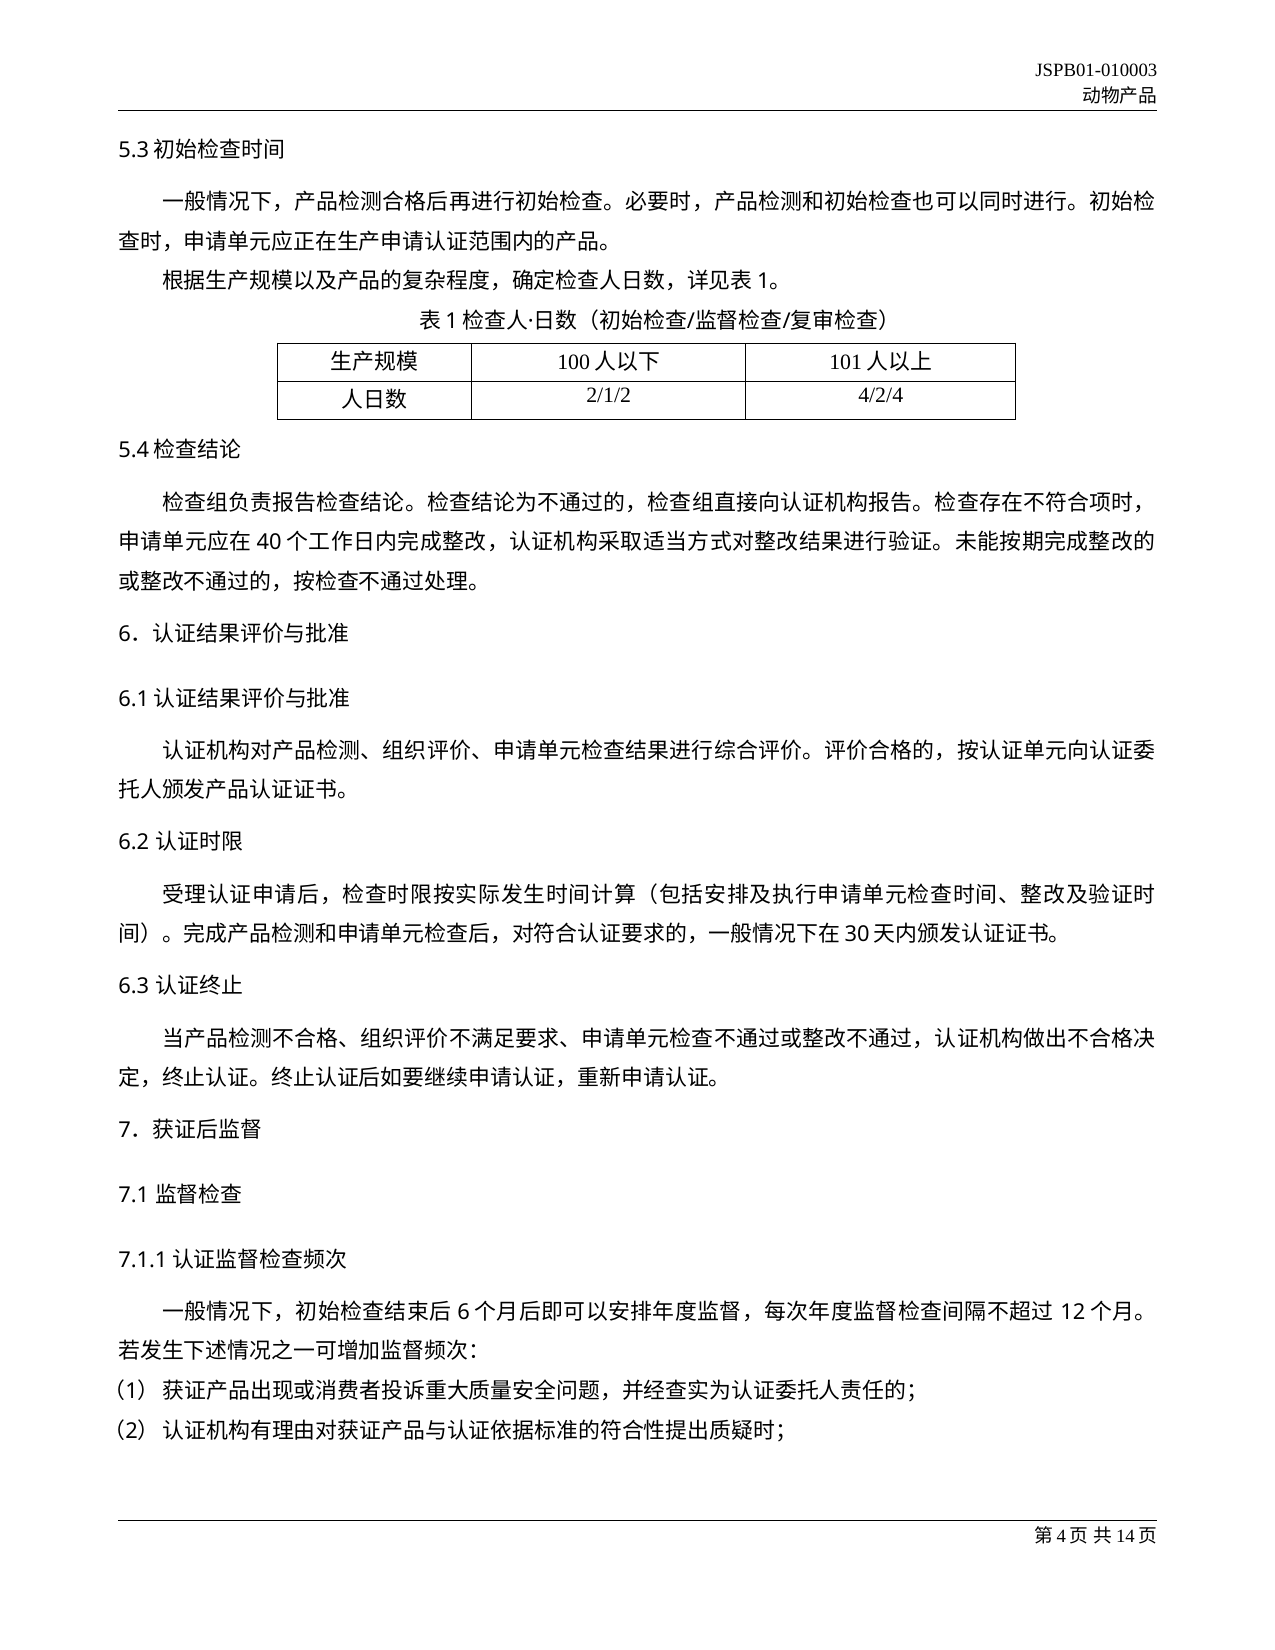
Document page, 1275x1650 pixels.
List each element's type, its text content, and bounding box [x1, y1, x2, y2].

text 5.4检查结论 [118, 432, 1157, 464]
text 认证机构对产品检测、组织评价、申请单元检查结果进行综合评价。评价合格的，按认证单元向认证委托人颁发产品认证证书。 [118, 733, 1157, 804]
text 一般情况下，初始检查结束后6个月后即可以安排年度监督，每次年度监督检查间隔不超过12个月。若发生下述情况之一可增加监督频次： [118, 1294, 1157, 1365]
text 检查组负责报告检查结论。检查结论为不通过的，检查组直接向认证机构报告。检查存在不符合项时，申请单元应在40个工作日内完成整改，认证机构采取适当方式对整改结果进行验证。未能按期完成整改的或整改不通过的，按检查不通过处理。 [118, 484, 1157, 595]
table_cell 人日数 [278, 382, 471, 419]
text 受理认证申请后，检查时限按实际发生时间计算（包括安排及执行申请单元检查时间、整改及验证时间）。完成产品检测和申请单元检查后，对符合认证要求的，一般情况下在30天内颁发认证证书。 [118, 877, 1157, 948]
text 6．认证结果评价与批准 [118, 616, 1157, 648]
text 一般情况下，产品检测合格后再进行初始检查。必要时，产品检测和初始检查也可以同时进行。初始检查时，申请单元应正在生产申请认证范围内的产品。 [118, 184, 1157, 255]
text 6.1认证结果评价与批准 [118, 681, 1157, 712]
table_cell 4/2/4 [746, 382, 1015, 419]
table_header 100人以下 [472, 344, 745, 381]
list 认证终止 [118, 968, 1157, 1000]
list 获证产品出现或消费者投诉重大质量安全问题，并经查实为认证委托人责任的； [103, 1373, 1157, 1405]
text 5.3初始检查时间 [118, 132, 1157, 164]
text 根据生产规模以及产品的复杂程度，确定检查人日数，详见表1。 [118, 263, 1157, 295]
text 7.1 监督检查 [118, 1177, 1157, 1209]
text 当产品检测不合格、组织评价不满足要求、申请单元检查不通过或整改不通过，认证机构做出不合格决定，终止认证。终止认证后如要继续申请认证，重新申请认证。 [118, 1021, 1157, 1092]
list 认证时限 [118, 824, 1157, 856]
text 7.1.1认证监督检查频次 [118, 1242, 1157, 1273]
table_cell 2/1/2 [472, 382, 745, 419]
text 7．获证后监督 [118, 1112, 1157, 1144]
table_header 生产规模 [278, 344, 471, 381]
list 认证机构有理由对获证产品与认证依据标准的符合性提出质疑时； [103, 1413, 1157, 1444]
table_header 101人以上 [746, 344, 1015, 381]
text 表1检查人·日数（初始检查/监督检查/复审检查） [118, 303, 1157, 335]
